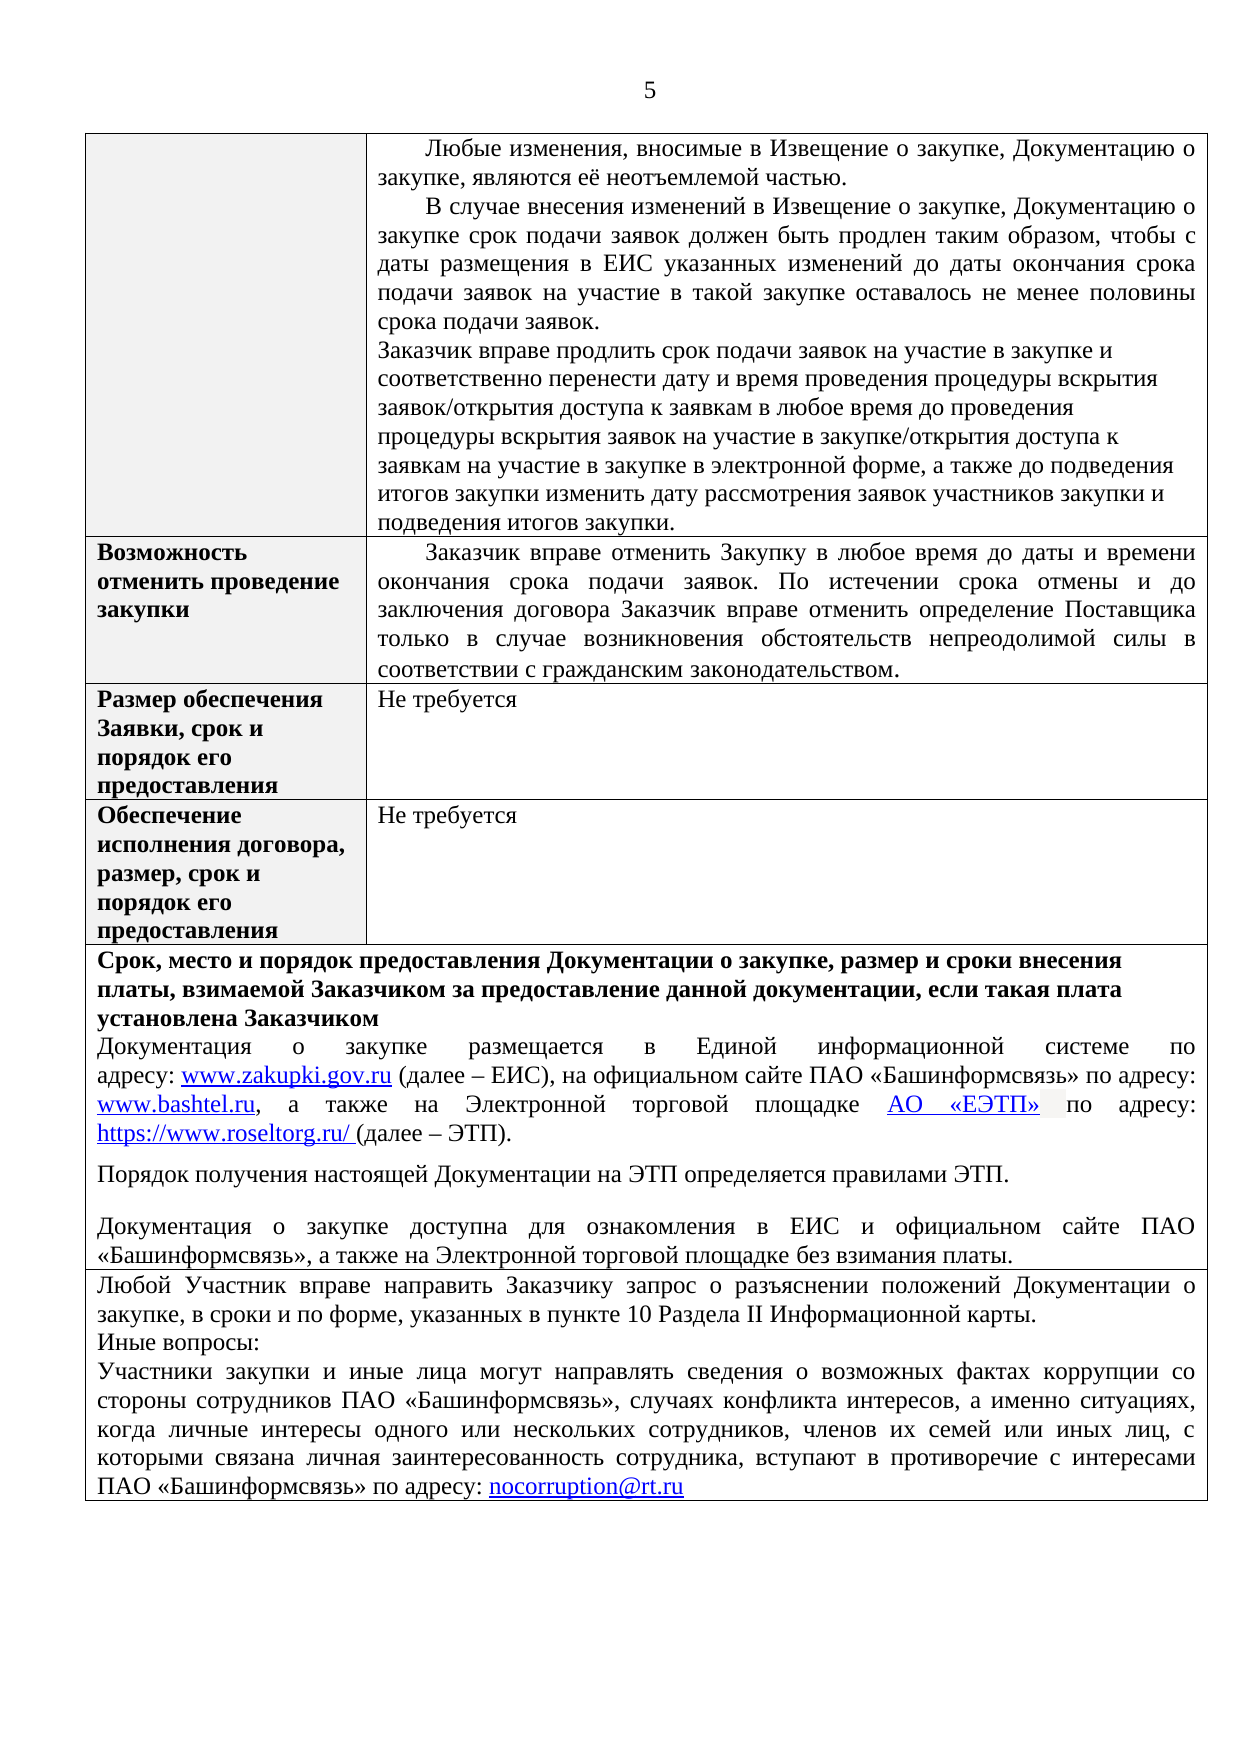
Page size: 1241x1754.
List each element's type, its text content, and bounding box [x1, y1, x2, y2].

table_cell Не требуется [367, 684, 1207, 799]
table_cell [86, 134, 366, 536]
table_cell Не требуется [367, 800, 1207, 944]
table_cell Размер обеспечения Заявки, срок и порядок его предоставления [86, 684, 366, 799]
table_cell Обеспечение исполнения договора, размер, срок и порядок его предоставления [86, 800, 366, 944]
table_cell Срок, место и порядок предоставления Документации о закупке, размер и сроки внесения платы, взимаемой Заказчиком за предоставление данной документации, если такая плата установлена Заказчиком Документация о закупке размещается в Единой информационной системе по адресу: www.zakupki.gov.ru (далее – ЕИС), на официальном сайте ПАО «Башинформсвязь» по адресу: www.bashtel.ru, а также на Электронной торговой площадке АО «ЕЭТП» по адресу: https://www.roseltorg.ru/ (далее – ЭТП). Порядок получения настоящей Документации на ЭТП определяется правилами ЭТП. Документация о закупке доступна для ознакомления в ЕИС и официальном сайте ПАО «Башинформсвязь», а также на Электронной торговой площадке без взимания платы. [86, 945, 1207, 1269]
table_cell Любой Участник вправе направить Заказчику запрос о разъяснении положений Документации о закупке, в сроки и по форме, указанных в пункте 10 Раздела II Информационной карты. Иные вопросы: Участники закупки и иные лица могут направлять сведения о возможных фактах коррупции со стороны сотрудников ПАО «Башинформсвязь», случаях конфликта интересов, а именно ситуациях, когда личные интересы одного или нескольких сотрудников, членов их семей или иных лиц, с которыми связана личная заинтересованность сотрудника, вступают в противоречие с интересами ПАО «Башинформсвязь» по адресу: nocorruption@rt.ru [86, 1270, 1207, 1500]
table_cell Заказчик вправе отменить Закупку в любое время до даты и времени окончания срока подачи заявок. По истечении срока отмены и до заключения договора Заказчик вправе отменить определение Поставщика только в случае возникновения обстоятельств непреодолимой силы в соответствии с гражданским законодательством. [367, 537, 1207, 683]
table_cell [367, 134, 1207, 536]
table_cell Возможность отменить проведение закупки [86, 537, 366, 683]
